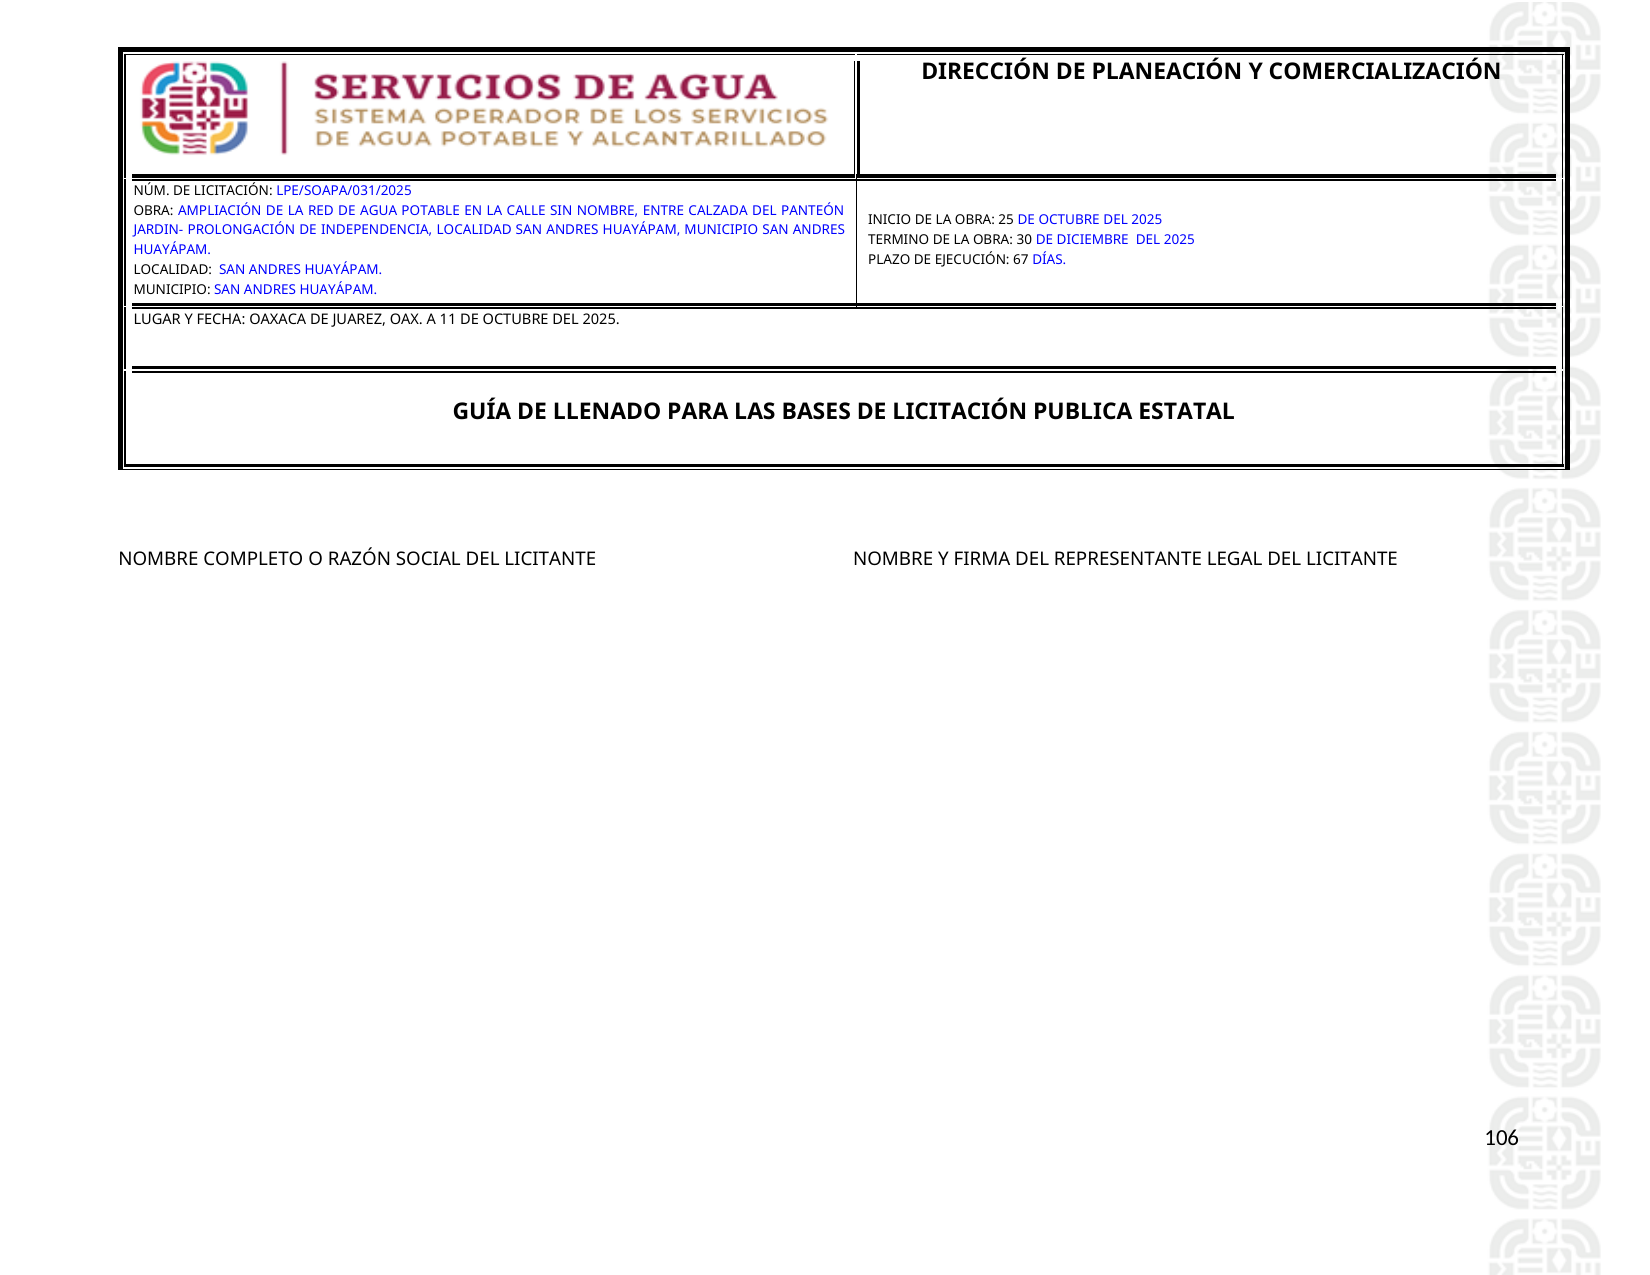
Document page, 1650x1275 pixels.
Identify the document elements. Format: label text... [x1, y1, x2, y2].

picture [1474, 2, 1604, 546]
picture [1474, 571, 1604, 1275]
picture [137, 55, 836, 170]
picture [1474, 52, 1565, 469]
text NOMBRE COMPLETO O RAZÓN SOCIAL DEL LICITANTE NOMBRE Y FIRMA DEL REPRESENTANTE LEGAL DEL LICITANTE [118, 546, 1624, 571]
